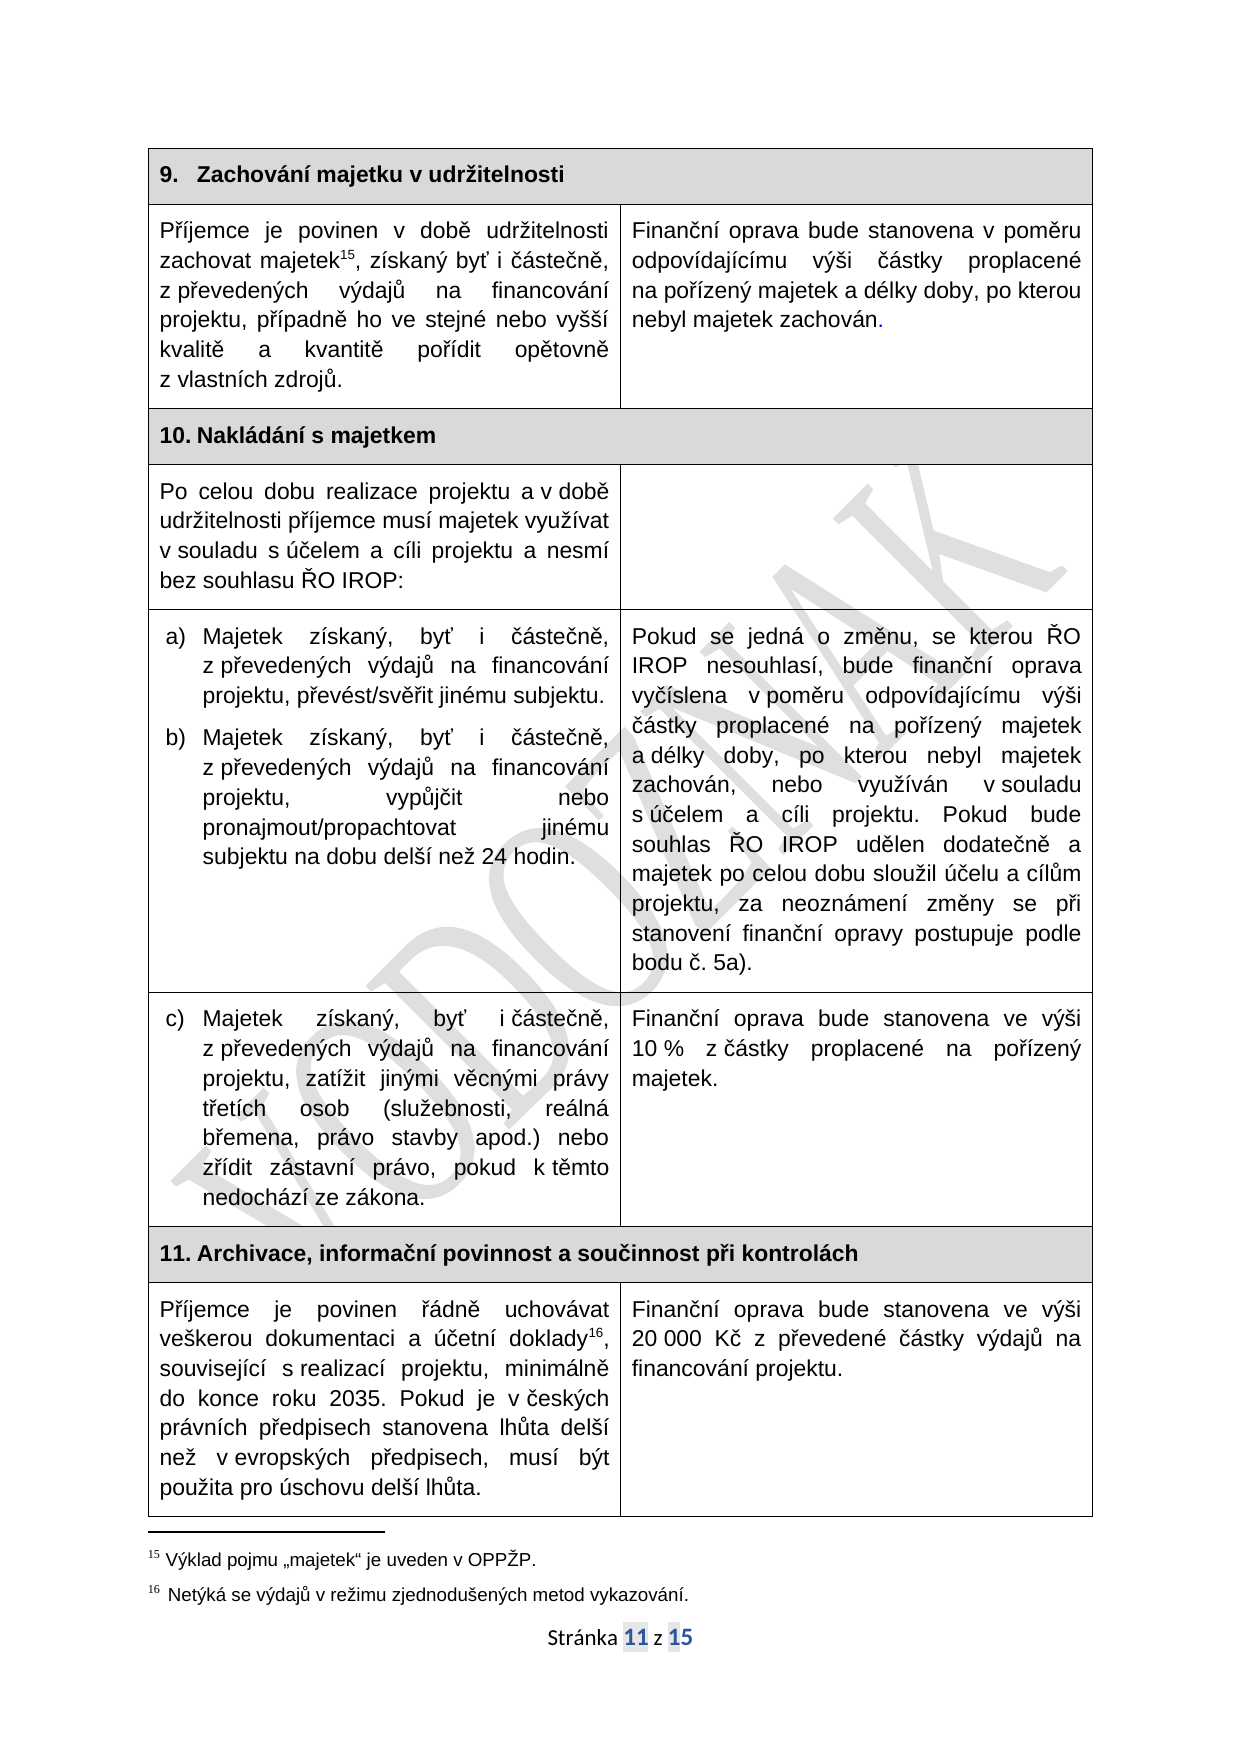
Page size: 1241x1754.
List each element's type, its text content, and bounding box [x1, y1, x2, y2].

table_cell Majetek získaný, byť i částečně, z převedených výdajů na financování projektu, zatížit jinými věcnými právy třetích osob (služebnosti, reálná břemena, právo stavby apod.) nebo zřídit zástavní právo, pokud k těmto nedochází ze zákona. [149, 993, 620, 1226]
table_cell Pokud se jedná o změnu, se kterou ŘO IROP nesouhlasí, bude finanční oprava vyčíslena v poměru odpovídajícímu výši částky proplacené na pořízený majetek a délky doby, po kterou nebyl majetek zachován, nebo využíván v souladu s účelem a cíli projektu. Pokud bude souhlas ŘO IROP udělen dodatečně a majetek po celou dobu sloužil účelu a cílům projektu, za neoznámení změny se při stanovení finanční opravy postupuje podle bodu č. 5a). [621, 610, 1092, 992]
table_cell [149, 1283, 620, 1516]
table_cell Finanční oprava bude stanovena ve výši 10 % z částky proplacené na pořízený majetek. [621, 993, 1092, 1226]
table_cell Majetek získaný, byť i částečně, z převedených výdajů na financování projektu, převést/svěřit jinému subjektu. Majetek získaný, byť i částečně, z převedených výdajů na financování projektu, vypůjčit nebo pronajmout/propachtovat jinému subjektu na dobu delší než 24 hodin. [149, 610, 620, 992]
table_cell Nakládání s majetkem [149, 409, 1092, 464]
table_cell Finanční oprava bude stanovena v poměru odpovídajícímu výši částky proplacené na pořízený majetek a délky doby, po kterou nebyl majetek zachován. [621, 205, 1092, 408]
table_cell Příjemce je povinen v době udržitelnosti zachovat majetek, získaný byť i částečně, z převedených výdajů na financování projektu, případně ho ve stejné nebo vyšší kvalitě a kvantitě pořídit opětovně z vlastních zdrojů. [149, 205, 620, 408]
table_cell Archivace, informační povinnost a součinnost při kontrolách [149, 1227, 1092, 1282]
table_cell Zachování majetku v udržitelnosti [149, 149, 1092, 204]
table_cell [621, 1283, 1092, 1516]
table_cell Po celou dobu realizace projektu a v době udržitelnosti příjemce musí majetek využívat v souladu s účelem a cíli projektu a nesmí bez souhlasu ŘO IROP: [149, 465, 620, 609]
table_cell [621, 465, 1092, 609]
